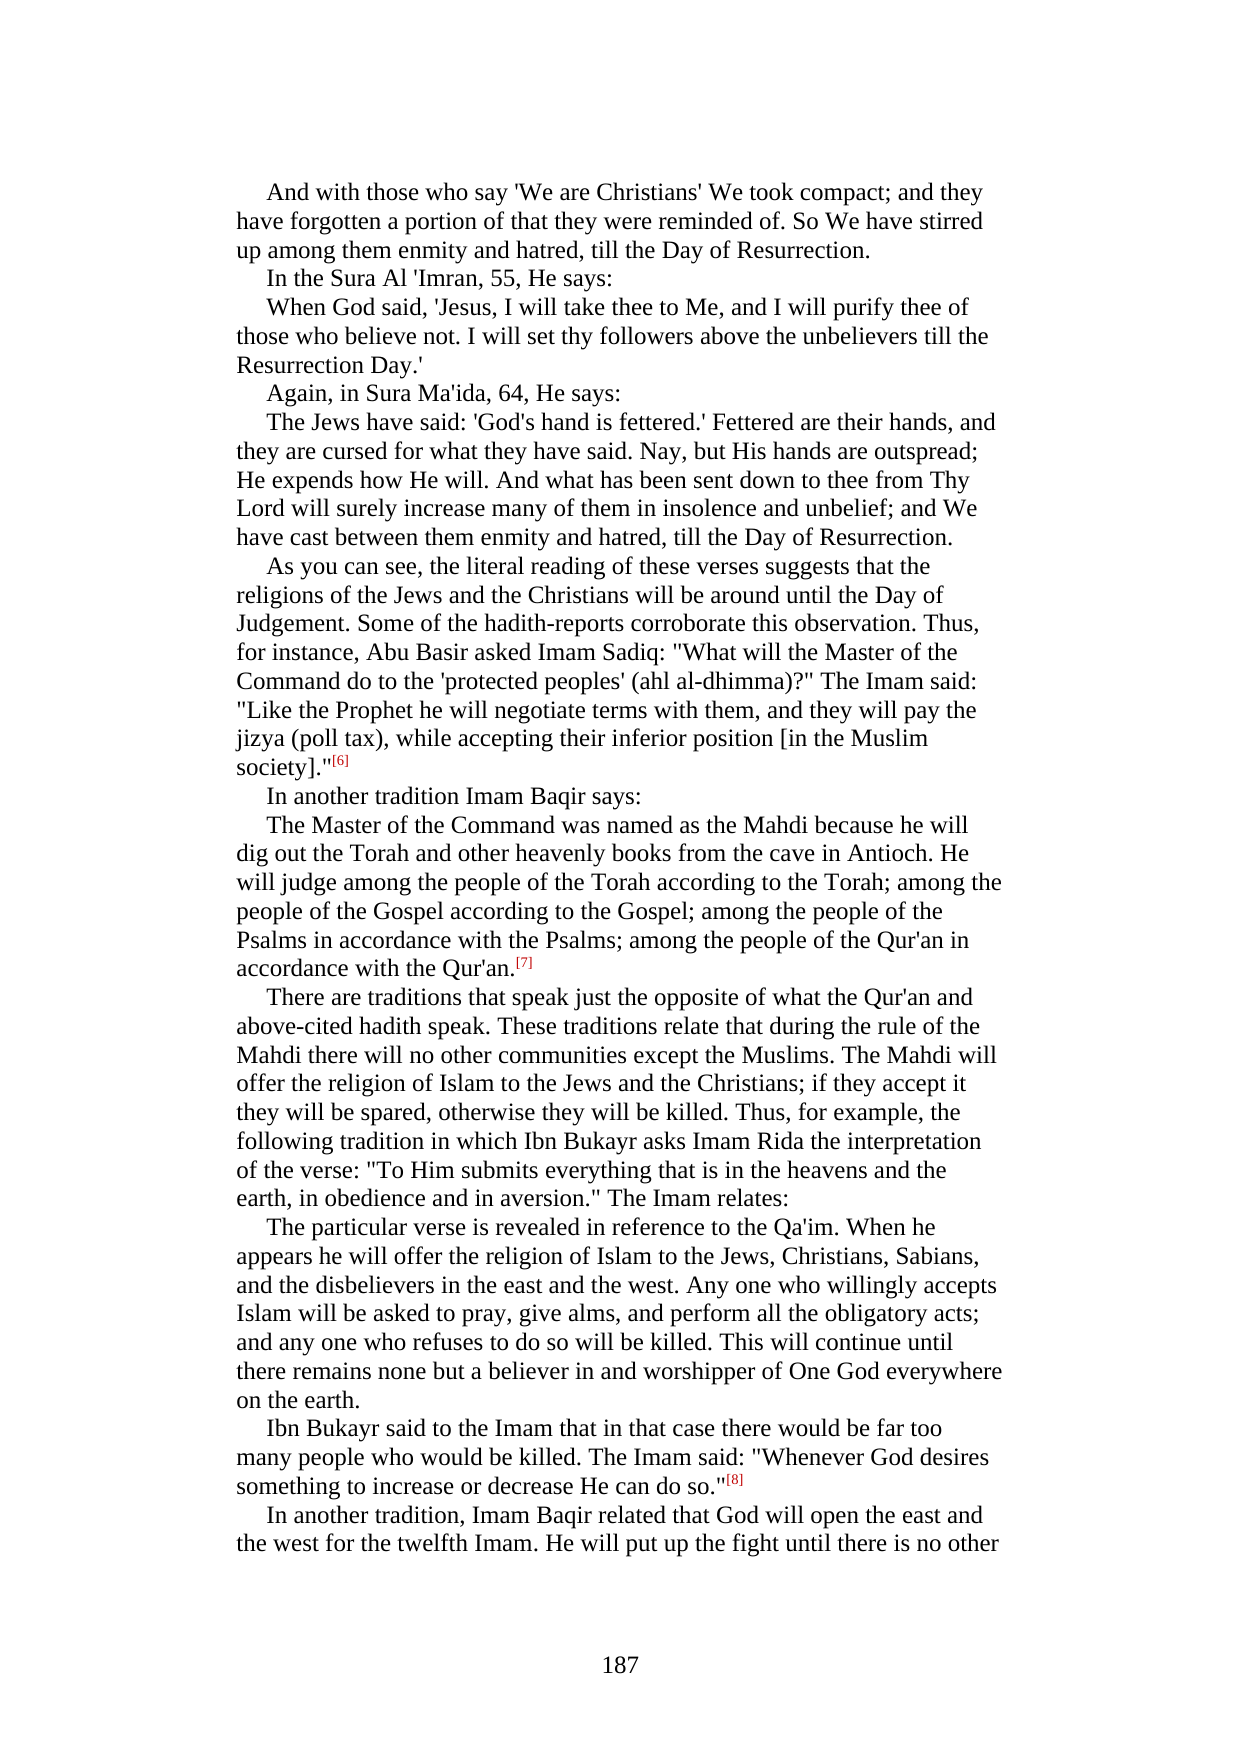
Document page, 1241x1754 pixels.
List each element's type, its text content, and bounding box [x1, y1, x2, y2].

text As you can see, the literal reading of these verses suggests that the religions of the Jews and the Christians will be around until the Day of Judgement. Some of the hadith-reports corroborate this observation. Thus, for instance, Abu Basir asked Imam Sadiq: "What will the Master of the Command do to the 'protected peoples' (ahl al-dhimma)?" The Imam said: "Like the Prophet he will negotiate terms with them, and they will pay the jizya (poll tax), while accepting their inferior position [in the Muslim society]."[6] [236, 551, 1004, 781]
text Ibn Bukayr said to the Imam that in that case there would be far too many people who would be killed. The Imam said: "Whenever God desires something to increase or decrease He can do so."[8] [236, 1413, 1004, 1500]
text When God said, 'Jesus, I will take thee to Me, and I will purify thee of those who believe not. I will set thy followers above the unbelievers till the Resurrection Day.' [236, 292, 1004, 378]
text And with those who say 'We are Christians' We took compact; and they have forgotten a portion of that they were reminded of. So We have stirred up among them enmity and hatred, till the Day of Resurrection. [236, 177, 1004, 263]
text The particular verse is revealed in reference to the Qa'im. When he appears he will offer the religion of Islam to the Jews, Christians, Sabians, and the disbelievers in the east and the west. Any one who willingly accepts Islam will be asked to pray, give alms, and perform all the obligatory acts; and any one who refuses to do so will be killed. This will continue until there remains none but a believer in and worshipper of One God everywhere on the earth. [236, 1212, 1004, 1413]
text The Master of the Command was named as the Mahdi because he will dig out the Torah and other heavenly books from the cave in Antioch. He will judge among the people of the Torah according to the Torah; among the people of the Gospel according to the Gospel; among the people of the Psalms in accordance with the Psalms; among the people of the Qur'an in accordance with the Qur'an.[7] [236, 810, 1004, 982]
text There are traditions that speak just the opposite of what the Qur'an and above-cited hadith speak. These traditions relate that during the rule of the Mahdi there will no other communities except the Muslims. The Mahdi will offer the religion of Islam to the Jews and the Christians; if they accept it they will be spared, otherwise they will be killed. Thus, for example, the following tradition in which Ibn Bukayr asks Imam Rida the interpretation of the verse: "To Him submits everything that is in the heavens and the earth, in obedience and in aversion." The Imam relates: [236, 982, 1004, 1212]
text Again, in Sura Ma'ida, 64, He says: [236, 378, 1004, 407]
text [236, 1500, 1004, 1557]
text In another tradition Imam Baqir says: [236, 781, 1004, 810]
text In the Sura Al 'Imran, 55, He says: [236, 263, 1004, 292]
text The Jews have said: 'God's hand is fettered.' Fettered are their hands, and they are cursed for what they have said. Nay, but His hands are outspread; He expends how He will. And what has been sent down to thee from Thy Lord will surely increase many of them in insolence and unbelief; and We have cast between them enmity and hatred, till the Day of Resurrection. [236, 407, 1004, 551]
